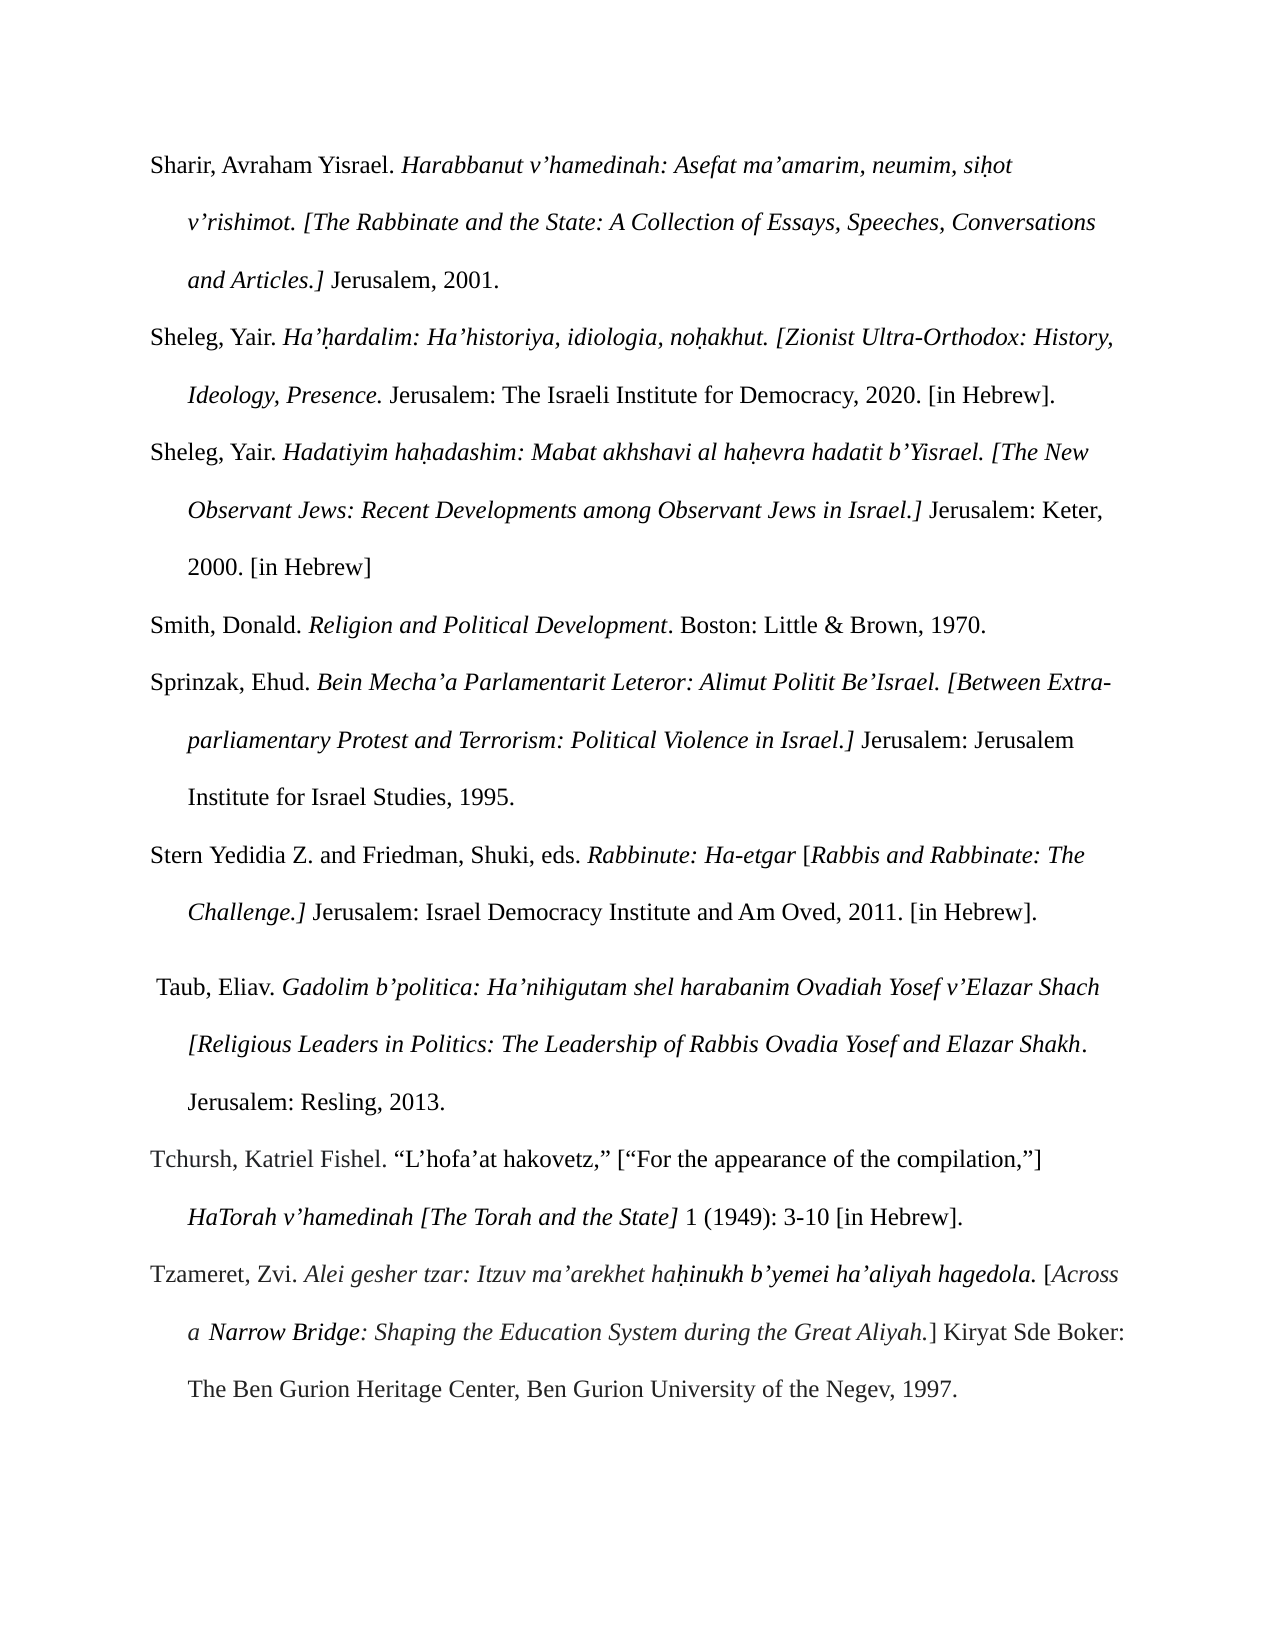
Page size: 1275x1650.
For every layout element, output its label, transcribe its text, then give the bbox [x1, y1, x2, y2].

text Sheleg, Yair. Hadatiyim haḥadashim: Mabat akhshavi al haḥevra hadatit b’Yisrael. [The New Observant Jews: Recent Developments among Observant Jews in Israel.] Jerusalem: Keter, 2000. [in Hebrew] [150, 437, 1125, 581]
text Sharir, Avraham Yisrael. Harabbanut v’hamedinah: Asefat ma’amarim, neumim, siḥot v’rishimot. [The Rabbinate and the State: A Collection of Essays, Speeches, Conversations and Articles.] Jerusalem, 2001. [150, 150, 1125, 294]
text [150, 1259, 1125, 1403]
text Sprinzak, Ehud. Bein Mecha’a Parlamentarit Leteror: Alimut Politit Be’Israel. [Between Extra-parliamentary Protest and Terrorism: Political Violence in Israel.] Jerusalem: Jerusalem Institute for Israel Studies, 1995. [150, 667, 1125, 811]
text Taub, Eliav. Gadolim b’politica: Ha’nihigutam shel harabanim Ovadiah Yosef v’Elazar Shach [Religious Leaders in Politics: The Leadership of Rabbis Ovadia Yosef and Elazar Shakh. Jerusalem: Resling, 2013. [150, 972, 1125, 1115]
text Stern Yedidia Z. and Friedman, Shuki, eds. Rabbinute: Ha-etgar [Rabbis and Rabbinate: The Challenge.] Jerusalem: Israel Democracy Institute and Am Oved, 2011. [in Hebrew]. [150, 840, 1125, 926]
text Smith, Donald. Religion and Political Development. Boston: Little & Brown, 1970. [150, 610, 1125, 639]
text Sheleg, Yair. Ha’ḥardalim: Ha’historiya, idiologia, noḥakhut. [Zionist Ultra-Orthodox: History, Ideology, Presence. Jerusalem: The Israeli Institute for Democracy, 2020. [in Hebrew]. [150, 322, 1125, 409]
text Tchursh, Katriel Fishel. “L’hofa’at hakovetz,” [“For the appearance of the compilation,”] HaTorah v’hamedinah [The Torah and the State] 1 (1949): 3-10 [in Hebrew]. [150, 1144, 1125, 1230]
